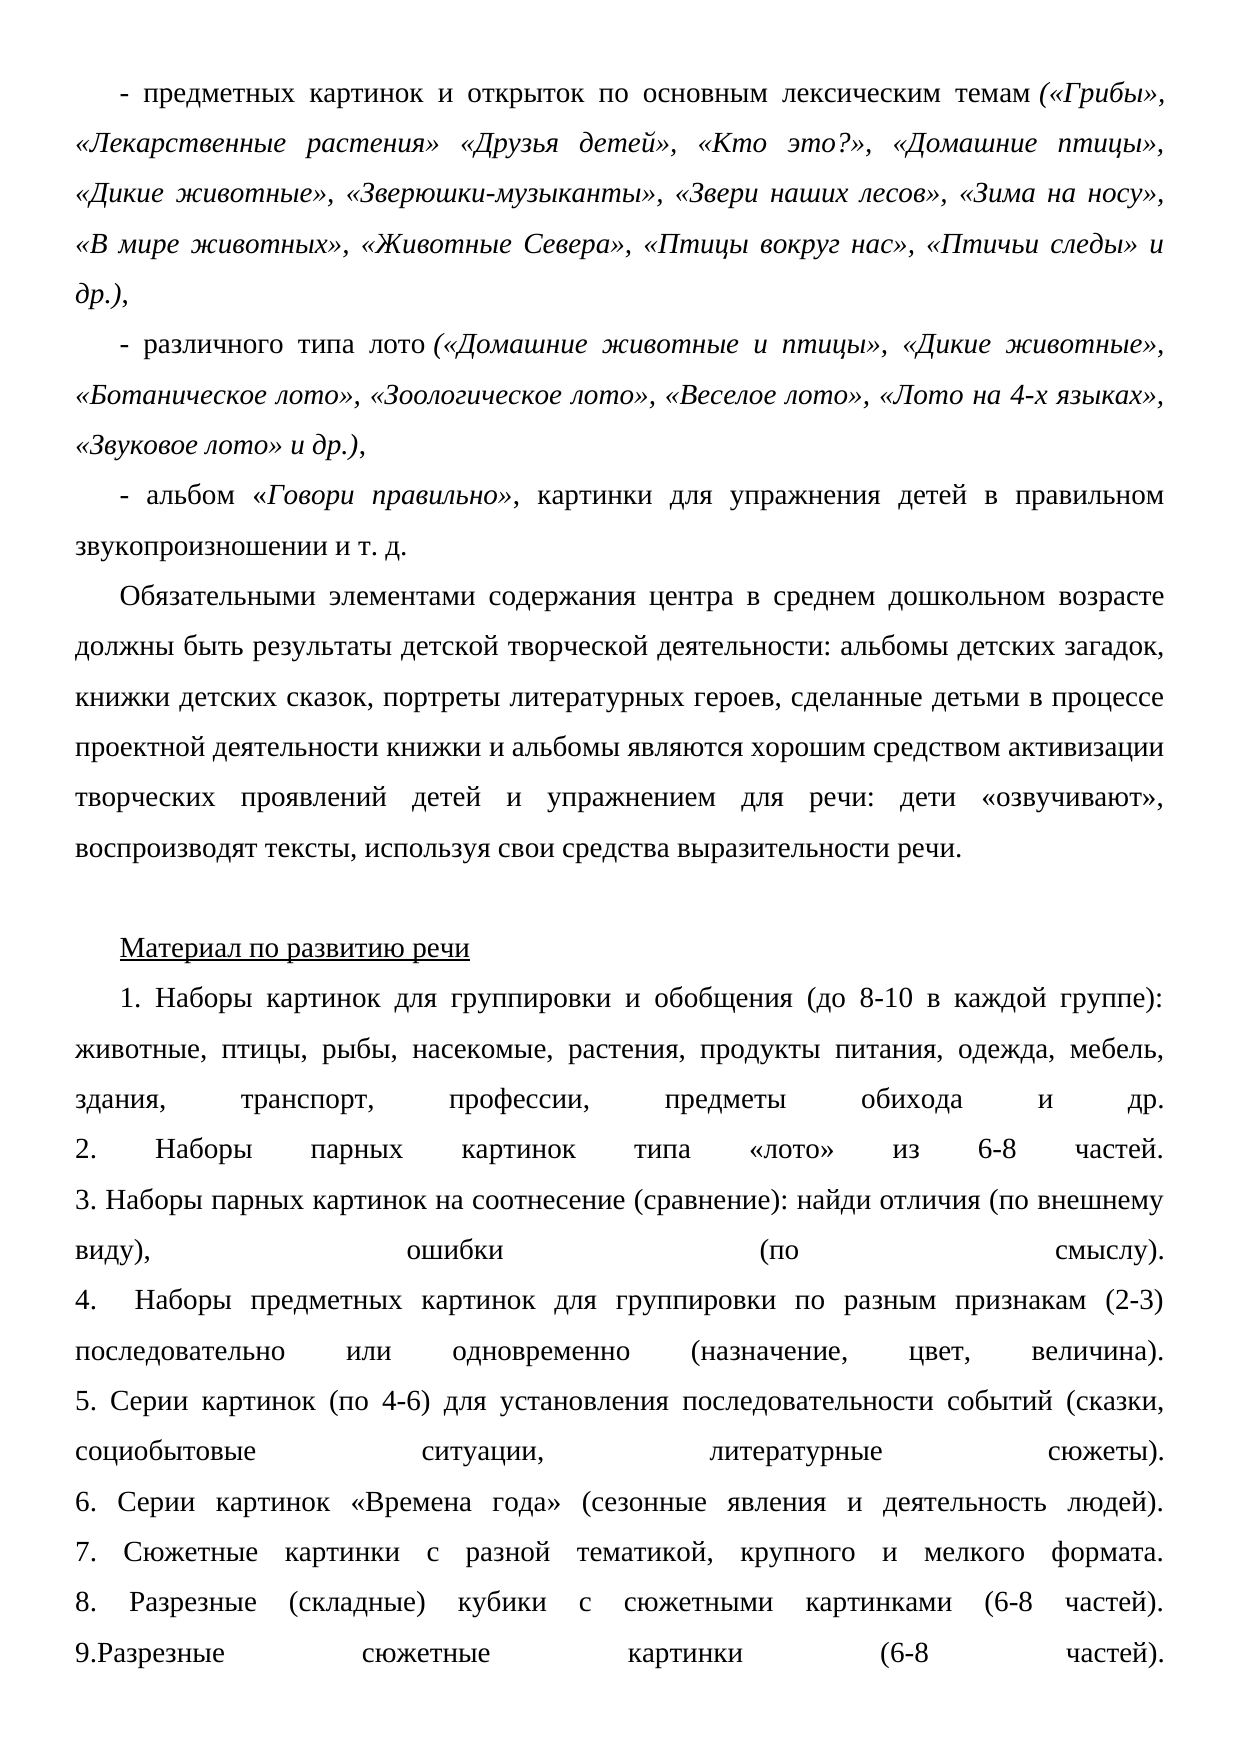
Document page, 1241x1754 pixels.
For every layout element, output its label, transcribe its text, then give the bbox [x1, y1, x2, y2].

text - предметных картинок и открыток по основным лексическим темам («Грибы», «Лекарственные растения» «Друзья детей», «Кто это?», «Домашние птицы», «Дикие животные», «Зверюшки-музыканты», «Звери наших лесов», «Зима на носу», «В мире животных», «Животные Севера», «Птицы вокруг нас», «Птичьи следы» и др.), [75, 75, 1165, 310]
text - различного типа лото («Домашние животные и птицы», «Дикие животные», «Ботаническое лото», «Зоологическое лото», «Веселое лото», «Лото на 4-х языках», «Звуковое лото» и др.), [75, 327, 1165, 461]
text Обязательными элементами содержания центра в среднем дошкольном возрасте должны быть результаты детской творческой деятельности: альбомы детских загадок, книжки детских сказок, портреты литературных героев, сделанные детьми в процессе проектной деятельности книжки и альбомы являются хорошим средством активизации творческих проявлений детей и упражнением для речи: дети «озвучивают», воспроизводят тексты, используя свои средства выразительности речи. [75, 578, 1165, 863]
text - альбом «Говори правильно», картинки для упражнения детей в правильном звукопроизношении и т. д. [75, 477, 1165, 561]
text Материал по развитию речи [75, 930, 1165, 964]
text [75, 981, 1165, 1668]
